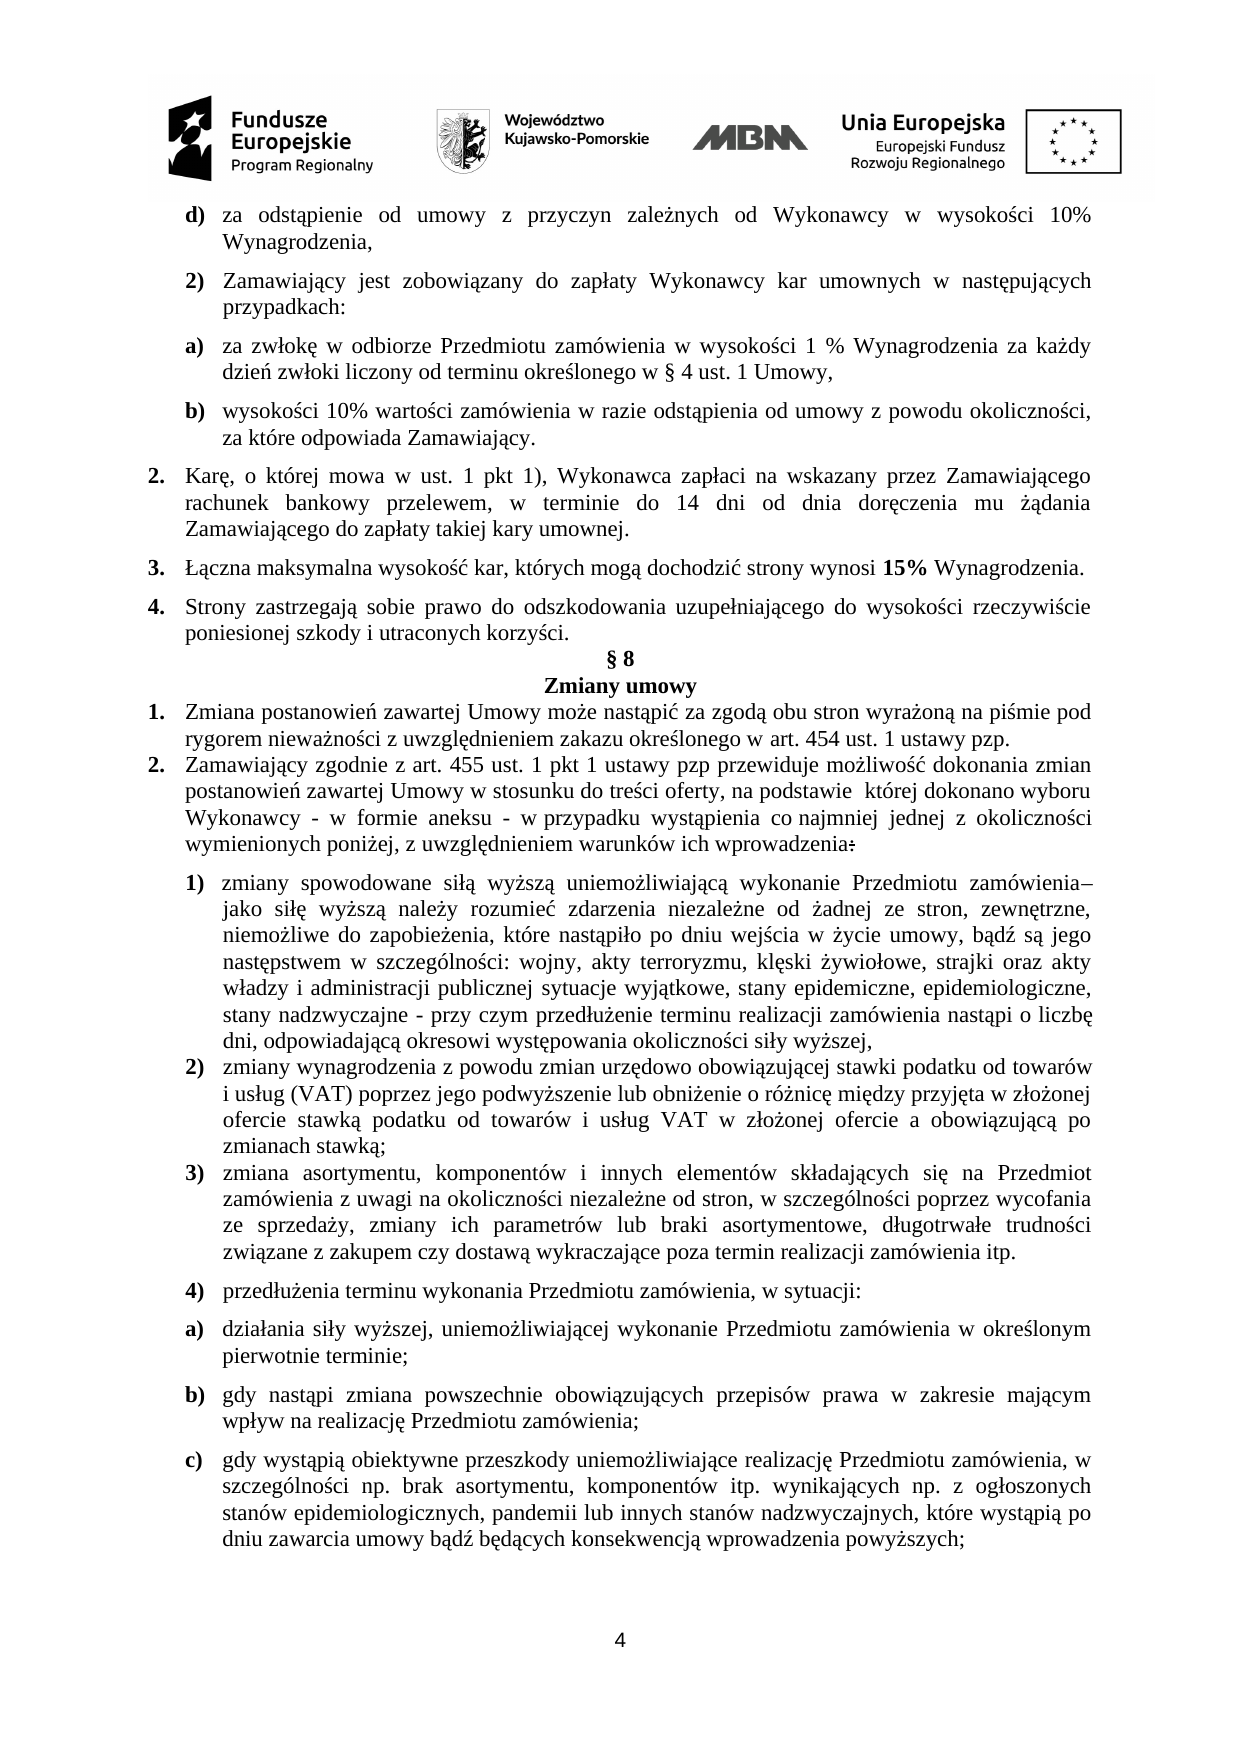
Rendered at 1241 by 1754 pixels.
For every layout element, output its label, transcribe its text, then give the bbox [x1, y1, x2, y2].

list gdy wystąpią obiektywne przeszkody uniemożliwiające realizację Przedmiotu zamówienia, w szczególności np. brak asortymentu, komponentów itp. wynikających np. z ogłoszonych stanów epidemiologicznych, pandemii lub innych stanów nadzwyczajnych, które wystąpią po dniu zawarcia umowy bądź będących konsekwencją wprowadzenia powyższych; [185, 1446, 1093, 1551]
list Zamawiający jest zobowiązany do zapłaty Wykonawcy kar umownych w następujących przypadkach: [185, 267, 1093, 319]
list wysokości 10% wartości zamówienia w razie odstąpienia od umowy z powodu okoliczności, za które odpowiada Zamawiający. [185, 397, 1093, 450]
list zmiany wynagrodzenia z powodu zmian urzędowo obowiązującej stawki podatku od towarów i usług (VAT) poprzez jego podwyższenie lub obniżenie o różnicę między przyjęta w złożonej ofercie stawką podatku od towarów i usług VAT w złożonej ofercie a obowiązującą po zmianach stawką; [185, 1053, 1093, 1159]
text § 8 [148, 646, 1093, 672]
list Łączna maksymalna wysokość kar, których mogą dochodzić strony wynosi 15% Wynagrodzenia. [148, 554, 1093, 580]
list Karę, o której mowa w ust. 1 pkt 1), Wykonawca zapłaci na wskazany przez Zamawiającego rachunek bankowy przelewem, w terminie do 14 dni od dnia doręczenia mu żądania Zamawiającego do zapłaty takiej kary umownej. [148, 462, 1093, 541]
list przedłużenia terminu wykonania Przedmiotu zamówienia, w sytuacji: [185, 1277, 1093, 1303]
list Strony zastrzegają sobie prawo do odszkodowania uzupełniającego do wysokości rzeczywiście poniesionej szkody i utraconych korzyści. [148, 593, 1093, 646]
list Zamawiający zgodnie z art. 455 ust. 1 pkt 1 ustawy pzp przewiduje możliwość dokonania zmian postanowień zawartej Umowy w stosunku do treści oferty, na podstawie której dokonano wyboru Wykonawcy - w formie aneksu - w przypadku wystąpienia co najmniej jednej z okoliczności wymienionych poniżej, z uwzględnieniem warunków ich wprowadzenia: [148, 751, 1093, 856]
list gdy nastąpi zmiana powszechnie obowiązujących przepisów prawa w zakresie mającym wpływ na realizację Przedmiotu zamówienia; [185, 1381, 1093, 1433]
list działania siły wyższej, uniemożliwiającej wykonanie Przedmiotu zamówienia w określonym pierwotnie terminie; [185, 1316, 1093, 1368]
list za odstąpienie od umowy z przyczyn zależnych od Wykonawcy w wysokości 10% Wynagrodzenia, [185, 131, 1093, 254]
text Zmiany umowy [148, 672, 1093, 698]
list zmiany spowodowane siłą wyższą uniemożliwiającą wykonanie Przedmiotu zamówienia– jako siłę wyższą należy rozumieć zdarzenia niezależne od żadnej ze stron, zewnętrzne, niemożliwe do zapobieżenia, które nastąpiło po dniu wejścia w życie umowy, bądź są jego następstwem w szczególności: wojny, akty terroryzmu, klęski żywiołowe, strajki oraz akty władzy i administracji publicznej sytuacje wyjątkowe, stany epidemiczne, epidemiologiczne, stany nadzwyczajne - przy czym przedłużenie terminu realizacji zamówienia nastąpi o liczbę dni, odpowiadającą okresowi występowania okoliczności siły wyższej, [185, 869, 1093, 1053]
list Zmiana postanowień zawartej Umowy może nastąpić za zgodą obu stron wyrażoną na piśmie pod rygorem nieważności z uwzględnieniem zakazu określonego w art. 454 ust. 1 ustawy pzp. [148, 698, 1093, 751]
list zmiana asortymentu, komponentów i innych elementów składających się na Przedmiot zamówienia z uwagi na okoliczności niezależne od stron, w szczególności poprzez wycofania ze sprzedaży, zmiany ich parametrów lub braki asortymentowe, długotrwałe trudności związane z zakupem czy dostawą wykraczające poza termin realizacji zamówienia itp. [185, 1159, 1093, 1264]
picture [147, 74, 1156, 202]
list za zwłokę w odbiorze Przedmiotu zamówienia w wysokości 1 % Wynagrodzenia za każdy dzień zwłoki liczony od terminu określonego w § 4 ust. 1 Umowy, [185, 332, 1093, 385]
